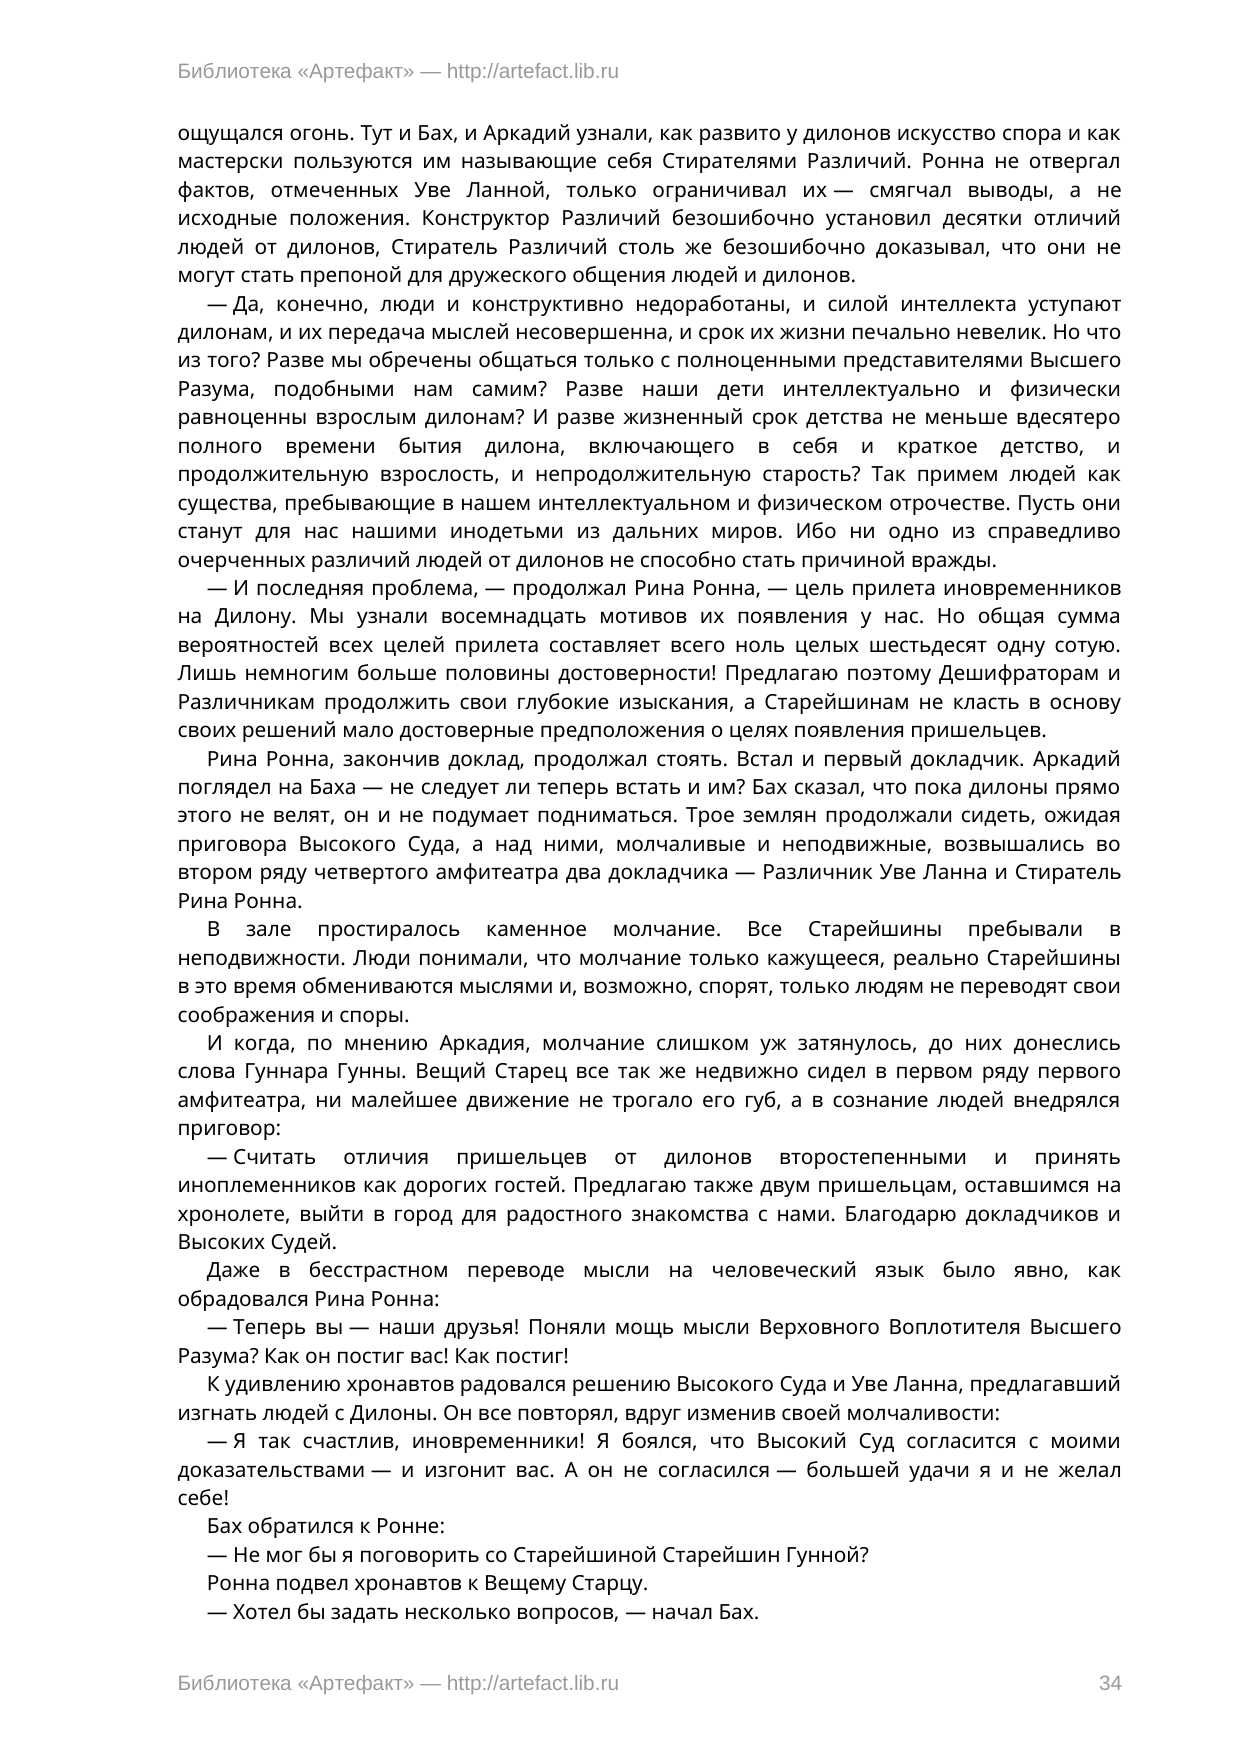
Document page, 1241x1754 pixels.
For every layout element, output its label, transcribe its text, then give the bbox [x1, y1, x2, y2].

text — Считать отличия пришельцев от дилонов второстепенными и принять иноплеменников как дорогих гостей. Предлагаю также двум пришельцам, оставшимся на хронолете, выйти в город для радостного знакомства с нами. Благодарю докладчиков и Высоких Судей. [177, 1142, 1122, 1256]
text — Хотел бы задать несколько вопросов, — начал Бах. [177, 1597, 1122, 1625]
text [177, 118, 1122, 289]
text Бах обратился к Ронне: [177, 1512, 1122, 1540]
text Ронна подвел хронавтов к Вещему Старцу. [177, 1568, 1122, 1597]
text В зале простиралось каменное молчание. Все Старейшины пребывали в неподвижности. Люди понимали, что молчание только кажущееся, реально Старейшины в это время обмениваются мыслями и, возможно, спорят, только людям не переводят свои соображения и споры. [177, 914, 1122, 1028]
text — Я так счастлив, иновременники! Я боялся, что Высокий Суд согласится с моими доказательствами — и изгонит вас. А он не согласился — большей удачи я и не желал себе! [177, 1426, 1122, 1512]
text Даже в бесстрастном переводе мысли на человеческий язык было явно, как обрадовался Рина Ронна: [177, 1256, 1122, 1312]
text — Не мог бы я поговорить со Старейшиной Старейшин Гунной? [177, 1540, 1122, 1568]
text — Теперь вы — наши друзья! Поняли мощь мысли Верховного Воплотителя Высшего Разума? Как он постиг вас! Как постиг! [177, 1312, 1122, 1369]
text И когда, по мнению Аркадия, молчание слишком уж затянулось, до них донеслись слова Гуннара Гунны. Вещий Старец все так же недвижно сидел в первом ряду первого амфитеатра, ни малейшее движение не трогало его губ, а в сознание людей внедрялся приговор: [177, 1028, 1122, 1142]
text — И последняя проблема, — продолжал Рина Ронна, — цель прилета иновременников на Дилону. Мы узнали восемнадцать мотивов их появления у нас. Но общая сумма вероятностей всех целей прилета составляет всего ноль целых шестьдесят одну сотую. Лишь немногим больше половины достоверности! Предлагаю поэтому Дешифраторам и Различникам продолжить свои глубокие изыскания, а Старейшинам не класть в основу своих решений мало достоверные предположения о целях появления пришельцев. [177, 573, 1122, 744]
text Рина Ронна, закончив доклад, продолжал стоять. Встал и первый докладчик. Аркадий поглядел на Баха — не следует ли теперь встать и им? Бах сказал, что пока дилоны прямо этого не велят, он и не подумает подниматься. Трое землян продолжали сидеть, ожидая приговора Высокого Суда, а над ними, молчаливые и неподвижные, возвышались во втором ряду четвертого амфитеатра два докладчика — Различник Уве Ланна и Стиратель Рина Ронна. [177, 744, 1122, 914]
text К удивлению хронавтов радовался решению Высокого Суда и Уве Ланна, предлагавший изгнать людей с Дилоны. Он все повторял, вдруг изменив своей молчаливости: [177, 1369, 1122, 1426]
text — Да, конечно, люди и конструктивно недоработаны, и силой интеллекта уступают дилонам, и их передача мыслей несовершенна, и срок их жизни печально невелик. Но что из того? Разве мы обречены общаться только с полноценными представителями Высшего Разума, подобными нам самим? Разве наши дети интеллектуально и физически равноценны взрослым дилонам? И разве жизненный срок детства не меньше вдесятеро полного времени бытия дилона, включающего в себя и краткое детство, и продолжительную взрослость, и непродолжительную старость? Так примем людей как существа, пребывающие в нашем интеллектуальном и физическом отрочестве. Пусть они станут для нас нашими инодетьми из дальних миров. Ибо ни одно из справедливо очерченных различий людей от дилонов не способно стать причиной вражды. [177, 289, 1122, 573]
